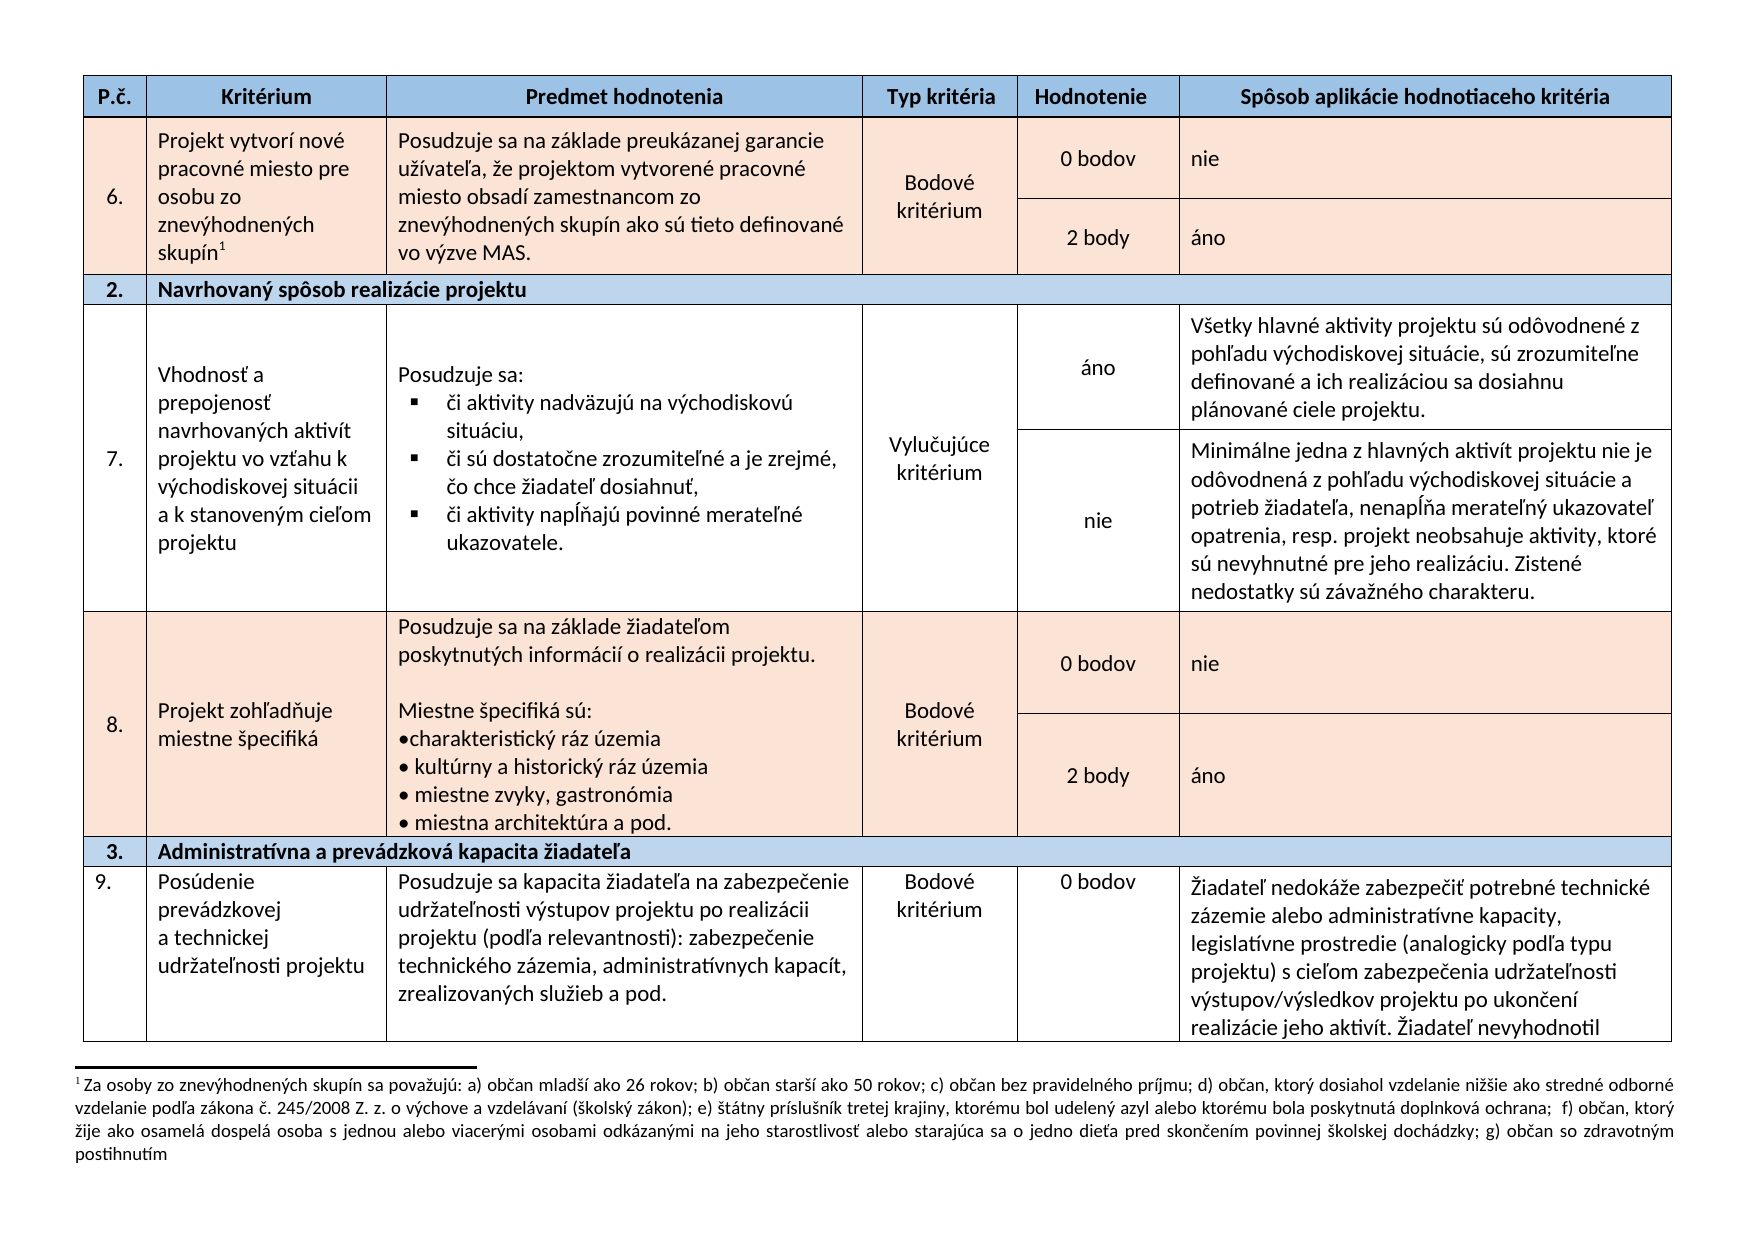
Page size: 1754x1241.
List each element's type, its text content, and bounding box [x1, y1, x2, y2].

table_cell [387, 867, 862, 1041]
table_cell nie [1180, 118, 1671, 198]
table_cell áno [1180, 714, 1671, 836]
table_header P.č. [84, 76, 146, 116]
table_cell 2 body [1018, 714, 1179, 836]
table_cell 6. [84, 118, 146, 274]
table_header Kritérium [147, 76, 386, 116]
table_cell Vylučujúce kritérium [863, 305, 1017, 611]
table_cell áno [1180, 199, 1671, 274]
table_cell Minimálne jedna z hlavných aktivít projektu nie je odôvodnená z pohľadu východiskovej situácie a potrieb žiadateľa, nenapĺňa merateľný ukazovateľ opatrenia, resp. projekt neobsahuje aktivity, ktoré sú nevyhnutné pre jeho realizáciu. Zistené nedostatky sú závažného charakteru. [1180, 430, 1671, 611]
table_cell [147, 867, 386, 1041]
table_header Predmet hodnotenia [387, 76, 862, 116]
table_cell Administratívna a prevádzková kapacita žiadateľa [147, 837, 1671, 866]
table_cell 0 bodov [1018, 118, 1179, 198]
table_cell 3. [84, 837, 146, 866]
table_cell Projekt vytvorí nové pracovné miesto pre osobu zo znevýhodnených skupín [147, 118, 386, 274]
table_cell Bodové kritérium [863, 118, 1017, 274]
table_cell Bodové kritérium [863, 612, 1017, 836]
table_cell 2. [84, 275, 146, 304]
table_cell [1180, 867, 1671, 1041]
table_cell 7. [84, 305, 146, 611]
table_cell nie [1018, 430, 1179, 611]
table_cell 9. [84, 867, 146, 1041]
table_cell 0 bodov [1018, 867, 1179, 1041]
table_header Typ kritéria [863, 76, 1017, 116]
table_cell Vhodnosť a prepojenosť navrhovaných aktivít projektu vo vzťahu k východiskovej situácii a k stanoveným cieľom projektu [147, 305, 386, 611]
table_cell Posudzuje sa na základe preukázanej garancie užívateľa, že projektom vytvorené pracovné miesto obsadí zamestnancom zo znevýhodnených skupín ako sú tieto definované vo výzve MAS. [387, 118, 862, 274]
table_cell Posudzuje sa: či aktivity nadväzujú na východiskovú situáciu, či sú dostatočne zrozumiteľné a je zrejmé, čo chce žiadateľ dosiahnuť, či aktivity napĺňajú povinné merateľné ukazovatele. [387, 305, 862, 611]
table_cell 8. [84, 612, 146, 836]
table_cell nie [1180, 612, 1671, 713]
table_cell Všetky hlavné aktivity projektu sú odôvodnené z pohľadu východiskovej situácie, sú zrozumiteľne definované a ich realizáciou sa dosiahnu plánované ciele projektu. [1180, 305, 1671, 429]
table_cell Projekt zohľadňuje miestne špecifiká [147, 612, 386, 836]
table_cell áno [1018, 305, 1179, 429]
table_cell Bodové kritérium [863, 867, 1017, 1041]
table_cell 2 body [1018, 199, 1179, 274]
table_header Hodnotenie [1018, 76, 1179, 116]
table_header Spôsob aplikácie hodnotiaceho kritéria [1180, 76, 1671, 116]
table_cell 0 bodov [1018, 612, 1179, 713]
table_cell Posudzuje sa na základe žiadateľom poskytnutých informácií o realizácii projektu. Miestne špecifiká sú: •charakteristický ráz územia • kultúrny a historický ráz územia • miestne zvyky, gastronómia • miestna architektúra a pod. [387, 612, 862, 836]
table_cell Navrhovaný spôsob realizácie projektu [147, 275, 1671, 304]
